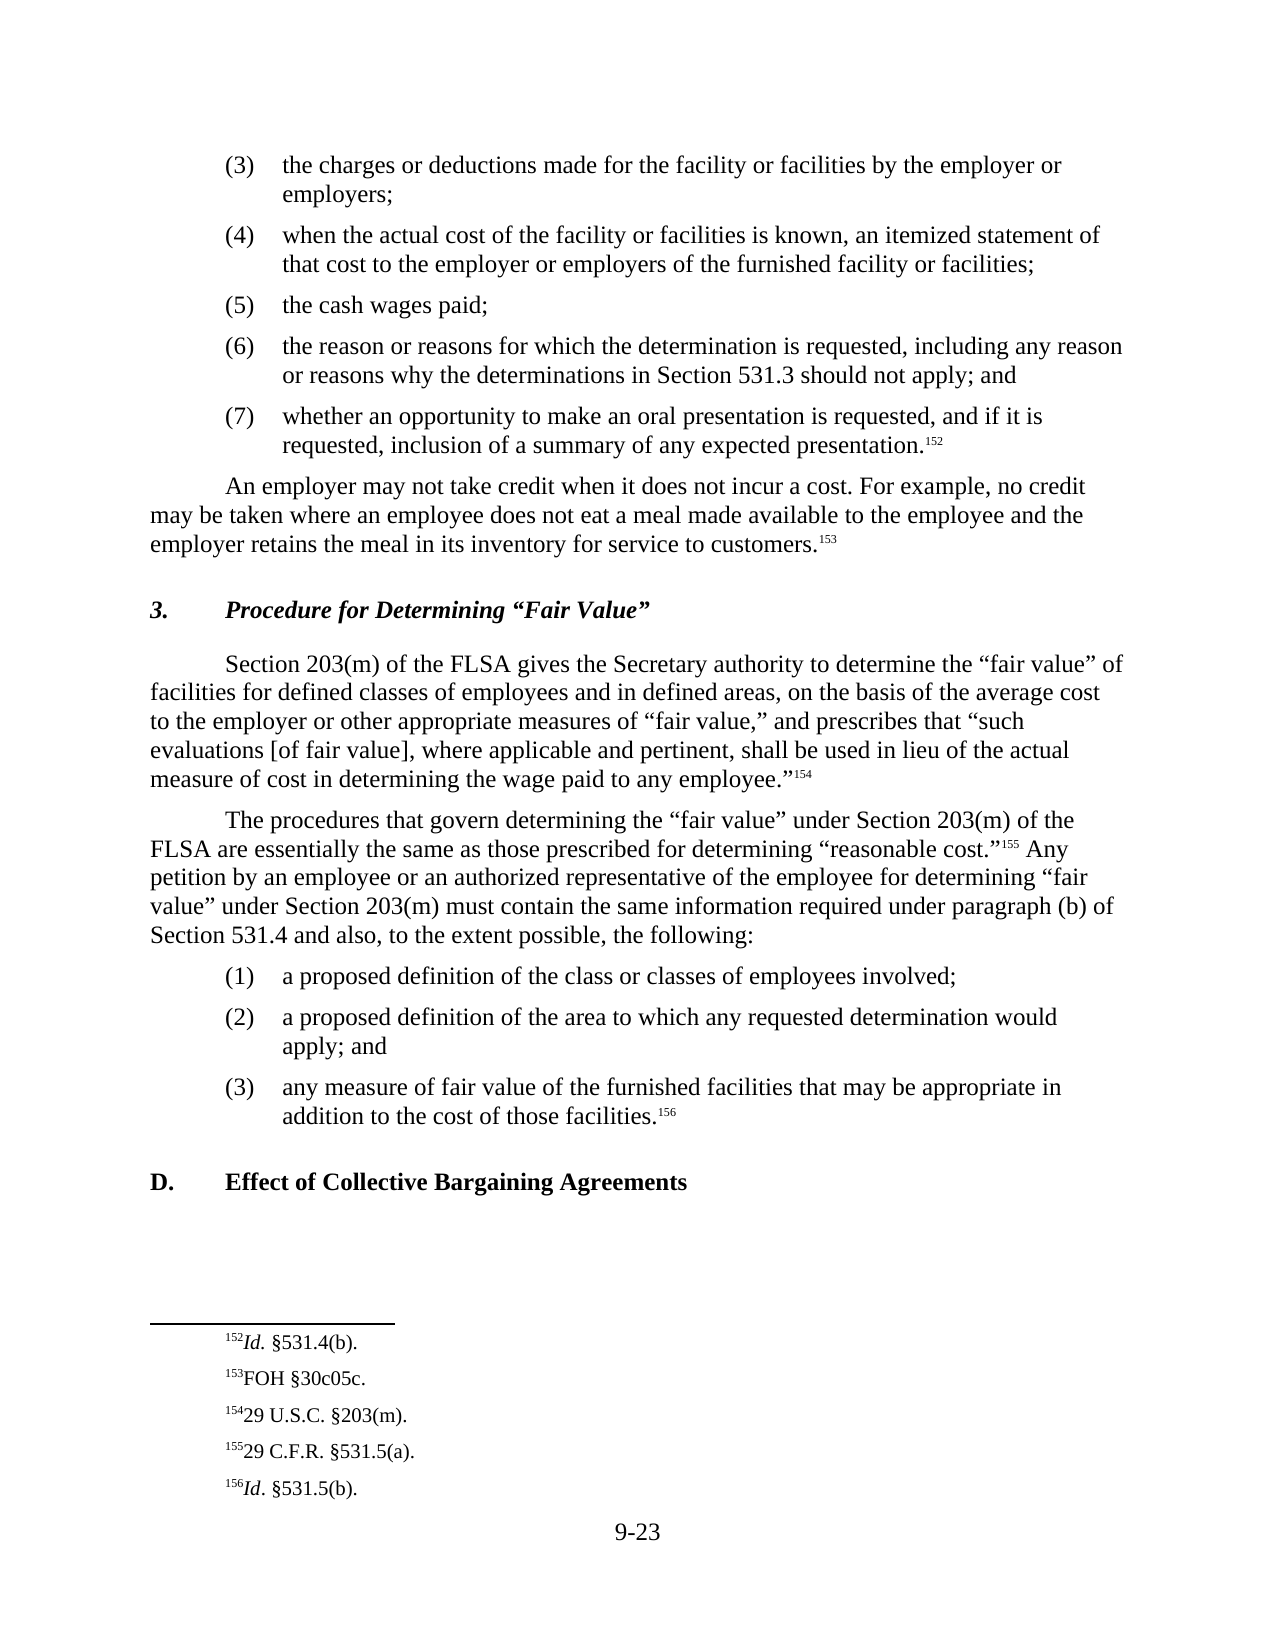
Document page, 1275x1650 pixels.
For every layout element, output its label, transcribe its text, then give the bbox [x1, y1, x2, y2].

text Section 203(m) of the FLSA gives the Secretary authority to determine the “fair value” of facilities for defined classes of employees and in defined areas, on the basis of the average cost to the employer or other appropriate measures of “fair value,” and prescribes that “such evaluations [of fair value], where applicable and pertinent, shall be used in lieu of the actual measure of cost in determining the wage paid to any employee.” [150, 649, 1125, 792]
text 3. Procedure for Determining “Fair Value” [150, 595, 1125, 624]
text (1) a proposed definition of the class or classes of employees involved; [225, 961, 1125, 990]
text (3) any measure of fair value of the furnished facilities that may be appropriate in addition to the cost of those facilities. [225, 1072, 1125, 1130]
text (7) whether an opportunity to make an oral presentation is requested, and if it is requested, inclusion of a summary of any expected presentation. [225, 401, 1125, 459]
text (5) the cash wages paid; [225, 290, 1125, 319]
text D. Effect of Collective Bargaining Agreements [150, 1167, 1125, 1196]
text (4) when the actual cost of the facility or facilities is known, an itemized statement of that cost to the employer or employers of the furnished facility or facilities; [225, 220, 1125, 277]
text The procedures that govern determining the “fair value” under Section 203(m) of the FLSA are essentially the same as those prescribed for determining “reasonable cost.” Any petition by an employee or an authorized representative of the employee for determining “fair value” under Section 203(m) must contain the same information required under paragraph (b) of Section 531.4 and also, to the extent possible, the following: [150, 805, 1125, 949]
text (3) the charges or deductions made for the facility or facilities by the employer or employers; [225, 150, 1125, 207]
text An employer may not take credit when it does not incur a cost. For example, no credit may be taken where an employee does not eat a meal made available to the employee and the employer retains the meal in its inventory for service to customers. [150, 471, 1125, 557]
text (2) a proposed definition of the area to which any requested determination would apply; and [225, 1002, 1125, 1060]
text (6) the reason or reasons for which the determination is requested, including any reason or reasons why the determinations in Section 531.3 should not apply; and [225, 331, 1125, 389]
